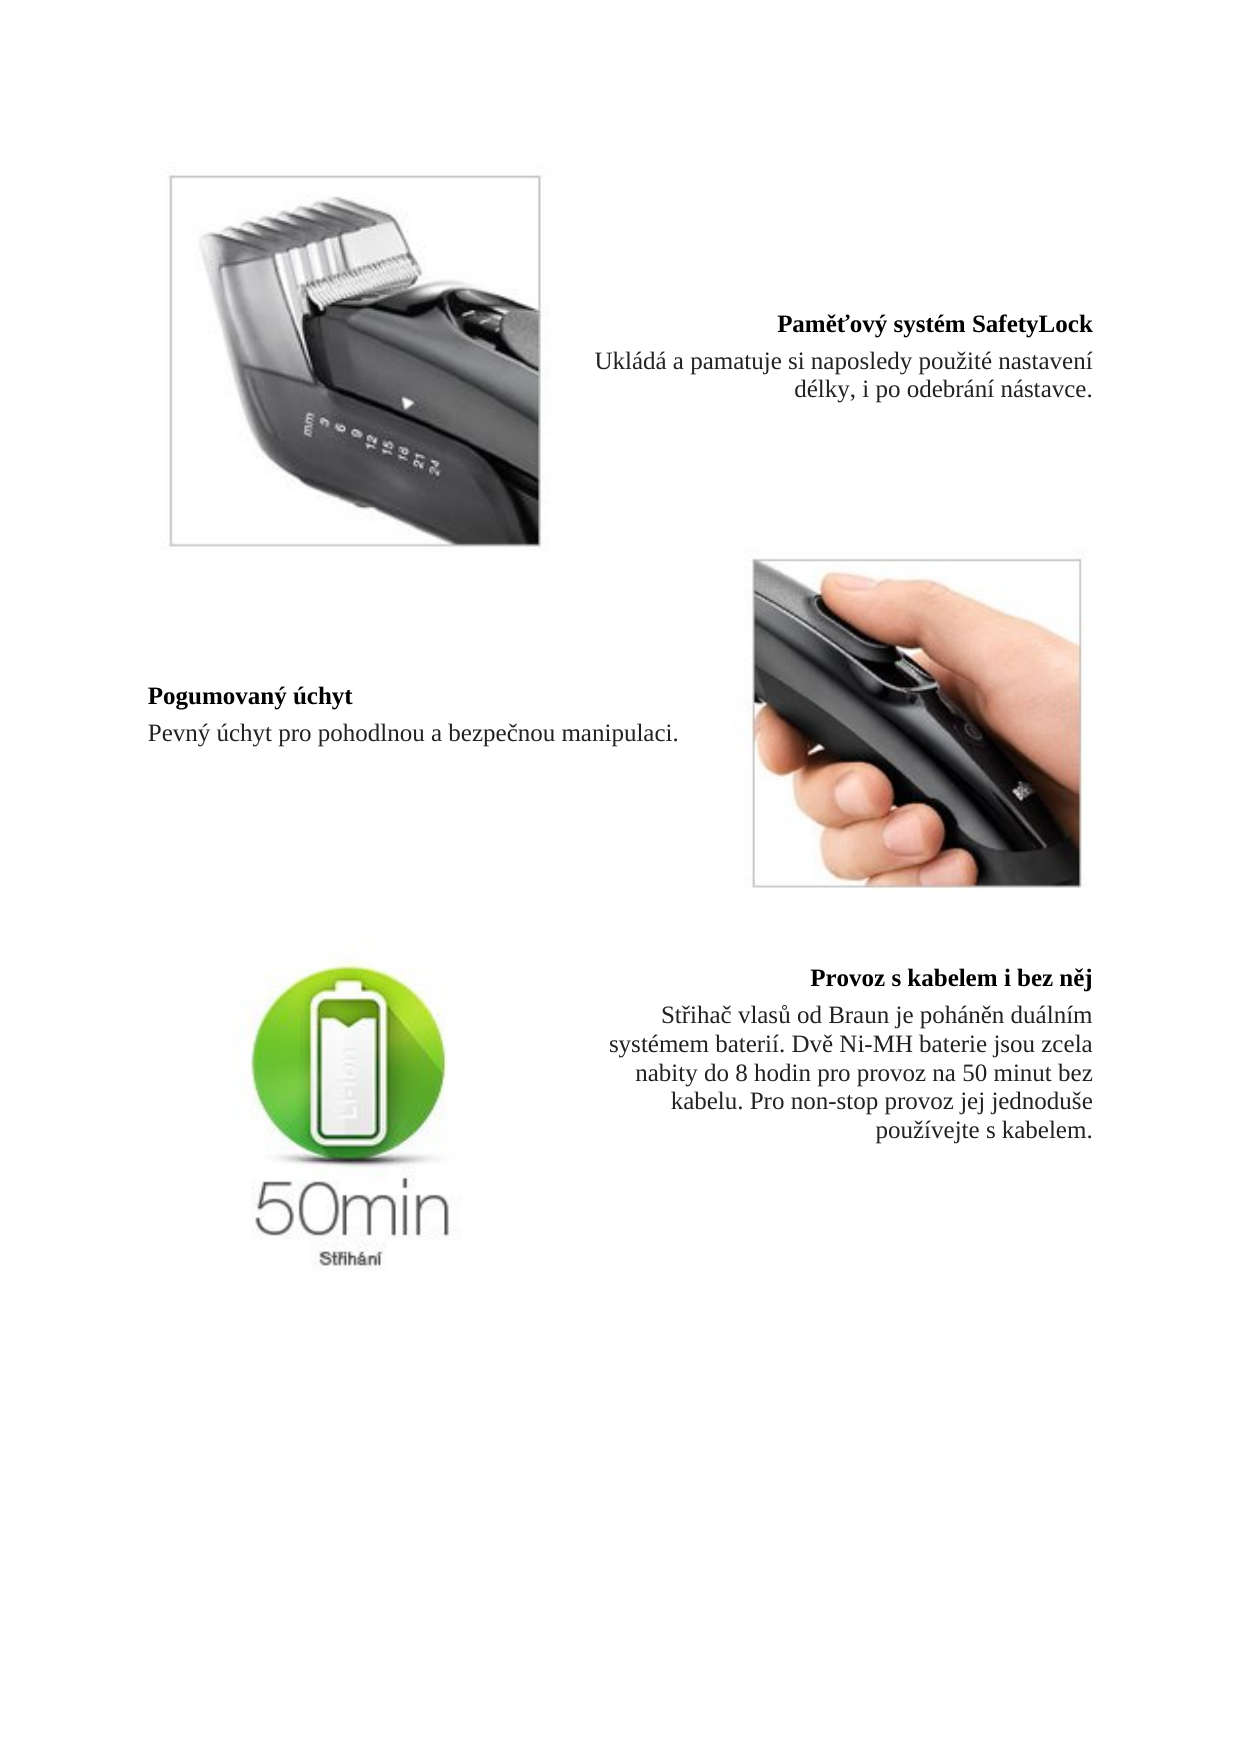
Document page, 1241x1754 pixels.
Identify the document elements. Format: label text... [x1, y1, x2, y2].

text Pevný úchyt pro pohodlnou a bezpečnou manipulaci. [148, 718, 731, 747]
picture [731, 534, 1103, 907]
subtitle Provoz s kabelem i bez něj [558, 963, 1093, 992]
subtitle Pogumovaný úchyt [148, 681, 731, 709]
picture [145, 909, 558, 1323]
picture [145, 147, 570, 572]
text Střihač vlasů od Braun je poháněn duálním systémem baterií. Dvě Ni-MH baterie jsou zcela nabity do 8 hodin pro provoz na 50 minut bez kabelu. Pro non-stop provoz jej jednoduše používejte s kabelem. [558, 1000, 1093, 1144]
text Ukládá a pamatuje si naposledy použité nastavení délky, i po odebrání nástavce. [570, 346, 1093, 403]
subtitle Paměťový systém SafetyLock [570, 309, 1093, 338]
